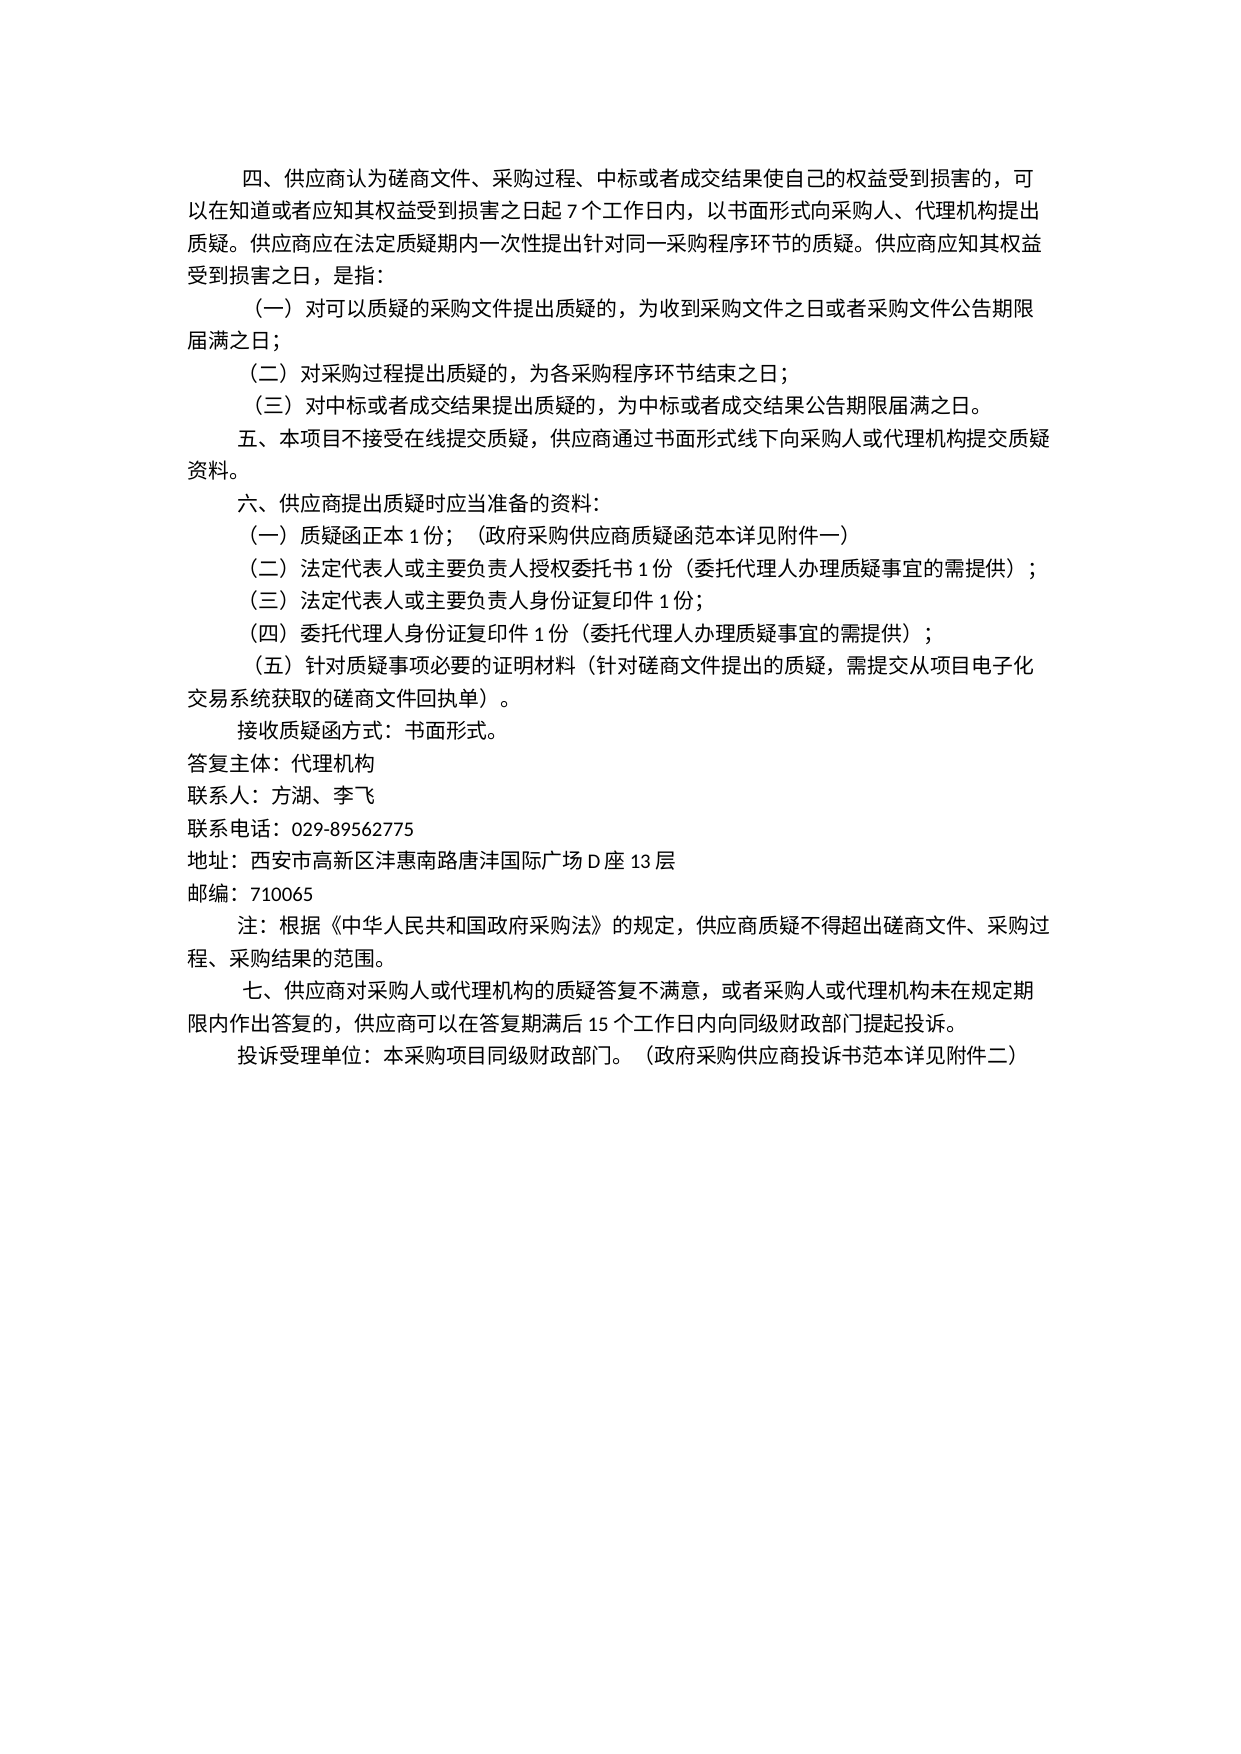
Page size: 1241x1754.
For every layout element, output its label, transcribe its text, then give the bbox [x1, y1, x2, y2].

text （四）委托代理人身份证复印件1份（委托代理人办理质疑事宜的需提供）； [187, 617, 1053, 649]
text 邮编：710065 [187, 877, 1053, 909]
text （一）对可以质疑的采购文件提出质疑的，为收到采购文件之日或者采购文件公告期限届满之日； [187, 292, 1053, 357]
text 四、供应商认为磋商文件、采购过程、中标或者成交结果使自己的权益受到损害的，可以在知道或者应知其权益受到损害之日起7个工作日内，以书面形式向采购人、代理机构提出质疑。供应商应在法定质疑期内一次性提出针对同一采购程序环节的质疑。供应商应知其权益受到损害之日，是指： [187, 162, 1053, 292]
text 接收质疑函方式：书面形式。 [187, 714, 1053, 747]
text 地址：西安市高新区沣惠南路唐沣国际广场D座13层 [187, 844, 1053, 877]
text 联系电话：029-89562775 [187, 812, 1053, 844]
text （一）质疑函正本1份；（政府采购供应商质疑函范本详见附件一） [187, 519, 1053, 552]
text 六、供应商提出质疑时应当准备的资料： [187, 487, 1053, 519]
text （五）针对质疑事项必要的证明材料（针对磋商文件提出的质疑，需提交从项目电子化交易系统获取的磋商文件回执单）。 [187, 649, 1053, 714]
text 投诉受理单位：本采购项目同级财政部门。（政府采购供应商投诉书范本详见附件二） [187, 1039, 1053, 1072]
text 注：根据《中华人民共和国政府采购法》的规定，供应商质疑不得超出磋商文件、采购过程、采购结果的范围。 [187, 909, 1053, 974]
text （三）对中标或者成交结果提出质疑的，为中标或者成交结果公告期限届满之日。 [187, 389, 1053, 422]
text 联系人：方湖、李飞 [187, 779, 1053, 812]
text （二）对采购过程提出质疑的，为各采购程序环节结束之日； [187, 357, 1053, 389]
text （三）法定代表人或主要负责人身份证复印件1份； [187, 584, 1053, 617]
text 五、本项目不接受在线提交质疑，供应商通过书面形式线下向采购人或代理机构提交质疑资料。 [187, 422, 1053, 487]
text 七、供应商对采购人或代理机构的质疑答复不满意，或者采购人或代理机构未在规定期限内作出答复的，供应商可以在答复期满后15个工作日内向同级财政部门提起投诉。 [187, 974, 1053, 1039]
text 答复主体：代理机构 [187, 747, 1053, 779]
text （二）法定代表人或主要负责人授权委托书1份（委托代理人办理质疑事宜的需提供）； [187, 552, 1053, 584]
